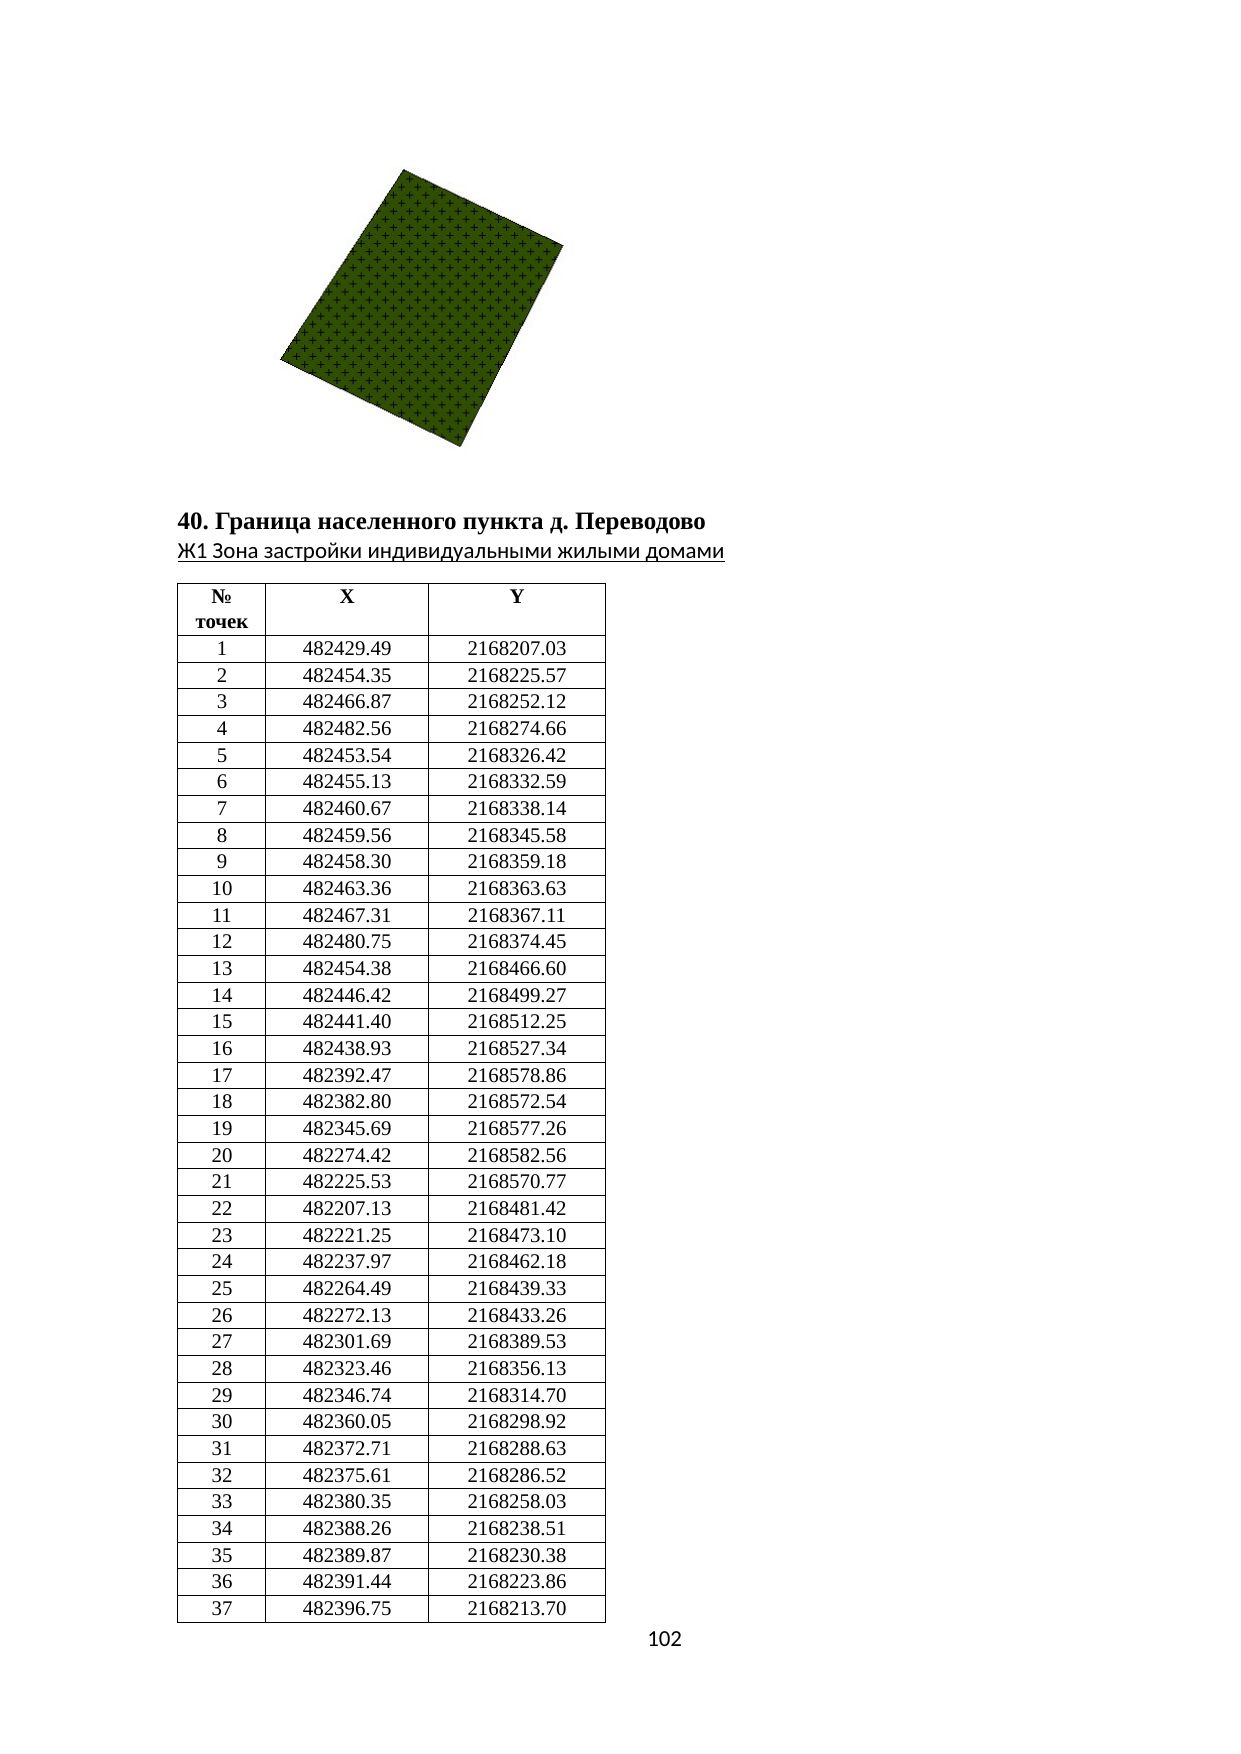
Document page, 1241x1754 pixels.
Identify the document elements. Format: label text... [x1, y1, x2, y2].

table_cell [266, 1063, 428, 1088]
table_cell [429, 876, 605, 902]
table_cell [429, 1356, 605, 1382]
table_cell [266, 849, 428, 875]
subtitle Граница населенного пункта д. Переводово [177, 506, 1152, 535]
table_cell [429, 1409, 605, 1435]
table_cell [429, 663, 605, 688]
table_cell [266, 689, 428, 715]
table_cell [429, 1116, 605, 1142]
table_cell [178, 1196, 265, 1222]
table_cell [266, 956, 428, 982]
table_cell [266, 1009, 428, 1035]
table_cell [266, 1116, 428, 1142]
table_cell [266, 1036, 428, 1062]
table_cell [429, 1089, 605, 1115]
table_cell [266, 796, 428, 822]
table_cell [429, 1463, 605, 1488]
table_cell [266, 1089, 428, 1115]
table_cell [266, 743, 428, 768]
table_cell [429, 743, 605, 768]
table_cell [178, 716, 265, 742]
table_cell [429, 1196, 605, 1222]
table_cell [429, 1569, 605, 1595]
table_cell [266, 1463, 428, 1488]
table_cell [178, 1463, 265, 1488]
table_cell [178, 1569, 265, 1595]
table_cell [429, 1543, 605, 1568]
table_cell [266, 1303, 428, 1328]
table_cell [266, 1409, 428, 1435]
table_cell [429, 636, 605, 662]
picture [177, 118, 608, 480]
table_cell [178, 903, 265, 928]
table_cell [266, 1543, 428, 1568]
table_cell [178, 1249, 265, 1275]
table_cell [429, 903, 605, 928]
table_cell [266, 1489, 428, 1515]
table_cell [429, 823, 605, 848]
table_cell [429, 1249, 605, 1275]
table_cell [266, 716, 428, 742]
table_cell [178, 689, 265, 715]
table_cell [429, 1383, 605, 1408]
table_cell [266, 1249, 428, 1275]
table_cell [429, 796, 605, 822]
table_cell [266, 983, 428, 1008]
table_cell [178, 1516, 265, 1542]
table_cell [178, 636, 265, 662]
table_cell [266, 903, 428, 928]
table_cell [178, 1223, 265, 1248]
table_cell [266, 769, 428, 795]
text Ж1 Зона застройки индивидуальными жилыми домами [177, 537, 1152, 564]
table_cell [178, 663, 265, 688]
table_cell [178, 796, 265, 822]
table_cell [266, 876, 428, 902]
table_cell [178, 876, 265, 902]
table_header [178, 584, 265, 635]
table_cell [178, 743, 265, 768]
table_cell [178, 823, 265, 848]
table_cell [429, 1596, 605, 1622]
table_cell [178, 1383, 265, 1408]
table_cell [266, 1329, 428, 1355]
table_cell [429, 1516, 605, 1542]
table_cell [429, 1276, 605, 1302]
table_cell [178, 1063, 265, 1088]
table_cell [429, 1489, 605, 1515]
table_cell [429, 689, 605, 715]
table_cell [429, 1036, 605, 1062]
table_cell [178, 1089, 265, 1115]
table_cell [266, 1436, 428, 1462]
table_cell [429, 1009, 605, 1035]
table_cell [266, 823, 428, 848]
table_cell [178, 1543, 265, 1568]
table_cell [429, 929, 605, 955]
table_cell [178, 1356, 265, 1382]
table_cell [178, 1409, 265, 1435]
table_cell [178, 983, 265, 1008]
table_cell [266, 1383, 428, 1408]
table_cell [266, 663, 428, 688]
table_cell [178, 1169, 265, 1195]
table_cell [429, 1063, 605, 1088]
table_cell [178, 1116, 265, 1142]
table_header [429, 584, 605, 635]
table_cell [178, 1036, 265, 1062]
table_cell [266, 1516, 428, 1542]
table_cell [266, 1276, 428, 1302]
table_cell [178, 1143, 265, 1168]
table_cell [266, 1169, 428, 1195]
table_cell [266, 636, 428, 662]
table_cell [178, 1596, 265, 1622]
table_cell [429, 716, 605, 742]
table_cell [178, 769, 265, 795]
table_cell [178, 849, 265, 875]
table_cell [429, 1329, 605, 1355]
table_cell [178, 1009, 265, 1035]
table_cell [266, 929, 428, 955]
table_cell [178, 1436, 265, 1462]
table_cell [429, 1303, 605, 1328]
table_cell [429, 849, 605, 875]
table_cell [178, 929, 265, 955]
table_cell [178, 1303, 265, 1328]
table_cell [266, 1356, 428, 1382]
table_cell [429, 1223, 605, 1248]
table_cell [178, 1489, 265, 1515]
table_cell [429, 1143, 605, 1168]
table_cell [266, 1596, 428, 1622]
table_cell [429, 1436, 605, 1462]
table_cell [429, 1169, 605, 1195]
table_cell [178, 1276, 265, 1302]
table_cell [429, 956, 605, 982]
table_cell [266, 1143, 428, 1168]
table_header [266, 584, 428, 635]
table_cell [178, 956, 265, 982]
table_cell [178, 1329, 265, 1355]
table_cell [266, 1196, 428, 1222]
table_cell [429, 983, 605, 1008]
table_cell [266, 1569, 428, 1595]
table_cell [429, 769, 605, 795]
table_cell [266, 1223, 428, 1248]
